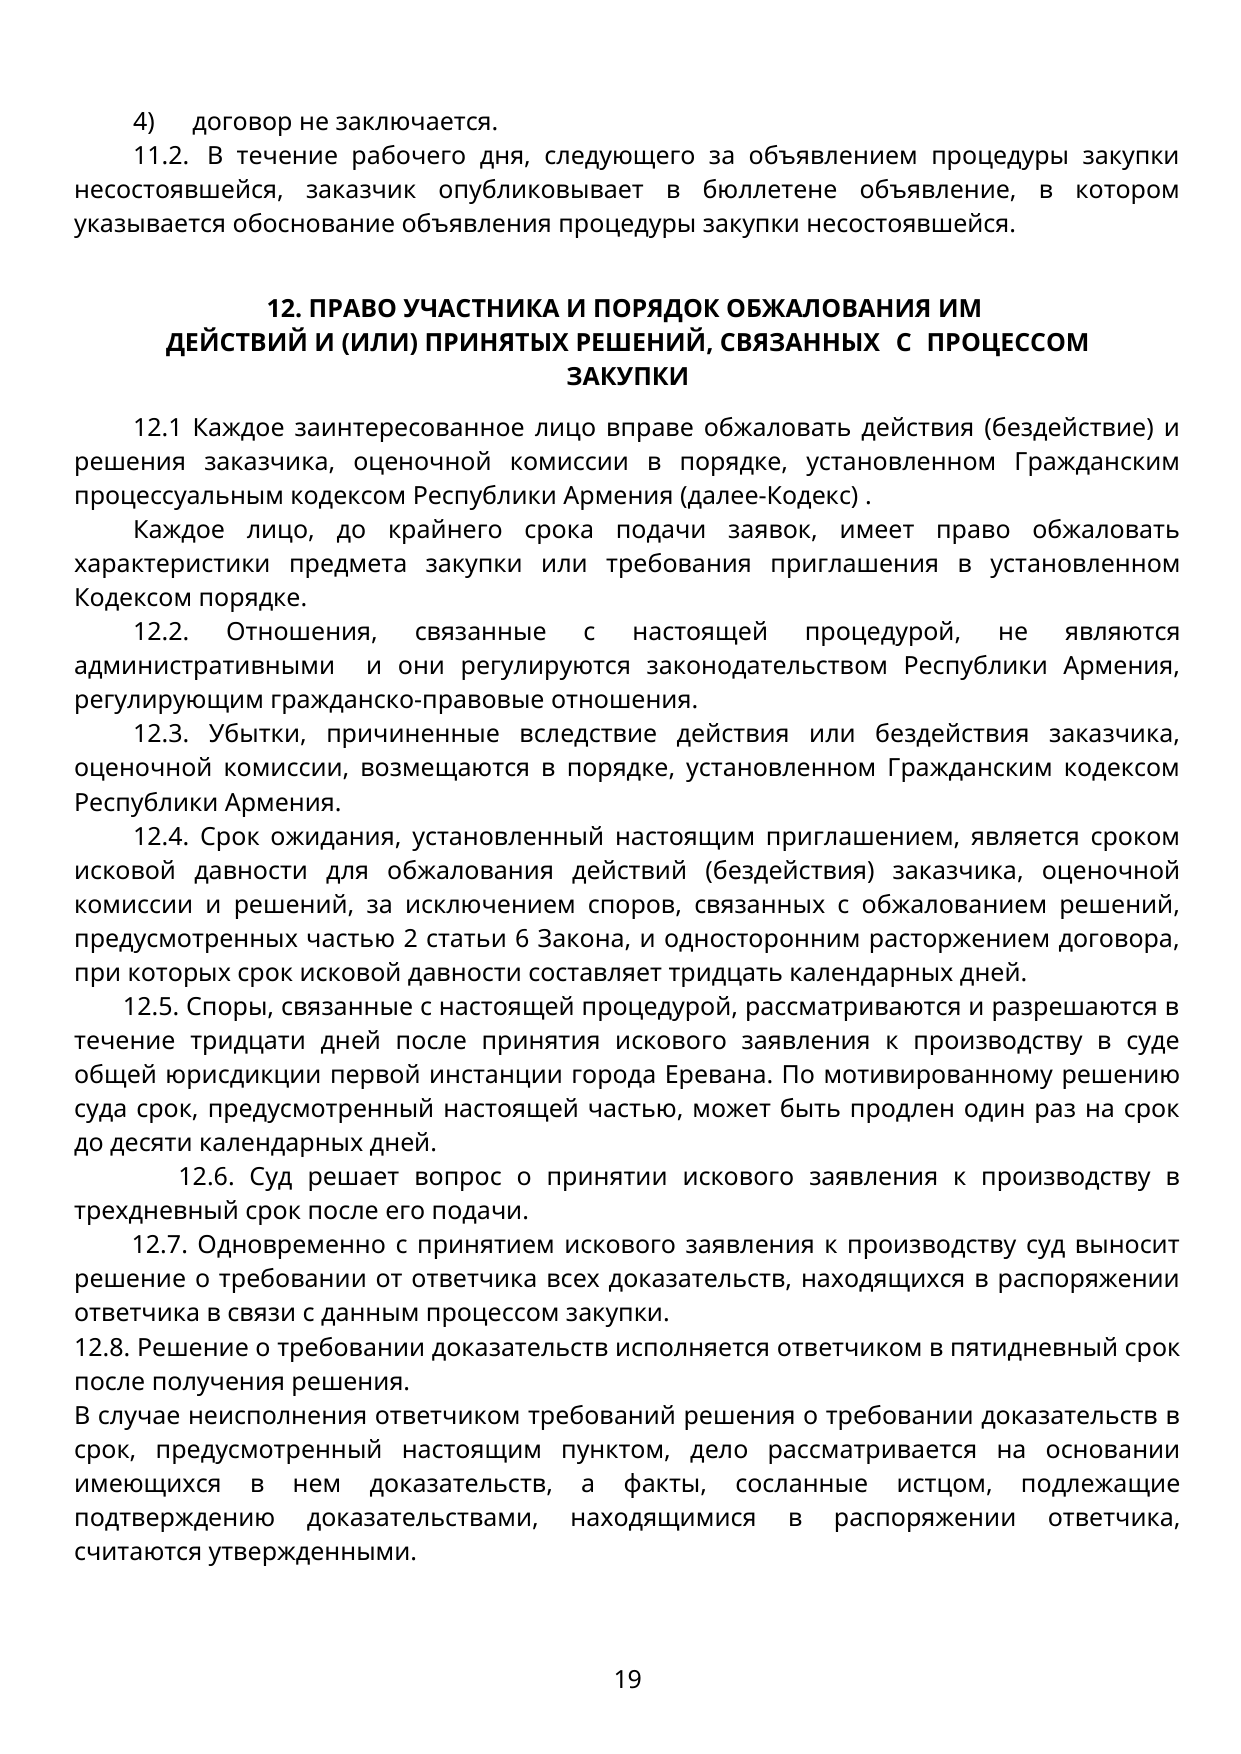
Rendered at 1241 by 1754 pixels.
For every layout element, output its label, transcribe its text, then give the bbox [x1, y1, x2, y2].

text 12.7. Одновременно с принятием искового заявления к производству суд выносит решение о требовании от ответчика всех доказательств, находящихся в распоряжении ответчика в связи с данным процессом закупки. [74, 1227, 1181, 1329]
text 12.2. Отношения, связанные с настоящей процедурой, не являются административными и они регулируются законодательством Республики Армения, регулирующим гражданско-правовые отношения. [74, 614, 1181, 716]
text 4) договор не заключается. [74, 103, 1181, 137]
text 11.2. В течение рабочего дня, следующего за объявлением процедуры закупки несостоявшейся, заказчик опубликовывает в бюллетене объявление, в котором указывается обоснование объявления процедуры закупки несостоявшейся. [74, 137, 1181, 240]
text Каждое лицо, до крайнего срока подачи заявок, имеет право обжаловать характеристики предмета закупки или требования приглашения в установленном Кодексом порядке. [74, 512, 1181, 614]
text 12.5. Споры, связанные с настоящей процедурой, рассматриваются и разрешаются в течение тридцати дней после принятия искового заявления к производству в суде общей юрисдикции первой инстанции города Еревана. По мотивированному решению суда срок, предусмотренный настоящей частью, может быть продлен один раз на срок до десяти календарных дней. [74, 988, 1181, 1159]
text 12.4. Срок ожидания, установленный настоящим приглашением, является сроком исковой давности для обжалования действий (бездействия) заказчика, оценочной комиссии и решений, за исключением споров, связанных с обжалованием решений, предусмотренных частью 2 статьи 6 Закона, и односторонним расторжением договора, при которых срок исковой давности составляет тридцать календарных дней. [74, 818, 1181, 988]
text 12.1 Каждое заинтересованное лицо вправе обжаловать действия (бездействие) и решения заказчика, оценочной комиссии в порядке, установленном Гражданским процессуальным кодексом Республики Армения (далее-Кодекс) . [74, 409, 1181, 512]
text 12. ПРАВО УЧАСТНИКА И ПОРЯДОК ОБЖАЛОВАНИЯ ИМ ДЕЙСТВИЙ И (ИЛИ) ПРИНЯТЫХ РЕШЕНИЙ, СВЯЗАННЫХ С ПРОЦЕССОМ ЗАКУПКИ [133, 290, 1122, 393]
text В случае неисполнения ответчиком требований решения о требовании доказательств в срок, предусмотренный настоящим пунктом, дело рассматривается на основании имеющихся в нем доказательств, а факты, сосланные истцом, подлежащие подтверждению доказательствами, находящимися в распоряжении ответчика, считаются утвержденными. [74, 1397, 1181, 1568]
text 12.3. Убытки, причиненные вследствие действия или бездействия заказчика, оценочной комиссии, возмещаются в порядке, установленном Гражданским кодексом Республики Армения. [74, 716, 1181, 818]
text 12.8. Решение о требовании доказательств исполняется ответчиком в пятидневный срок после получения решения. [74, 1329, 1181, 1397]
text 12.6. Суд решает вопрос о принятии искового заявления к производству в трехдневный срок после его подачи. [74, 1159, 1181, 1227]
